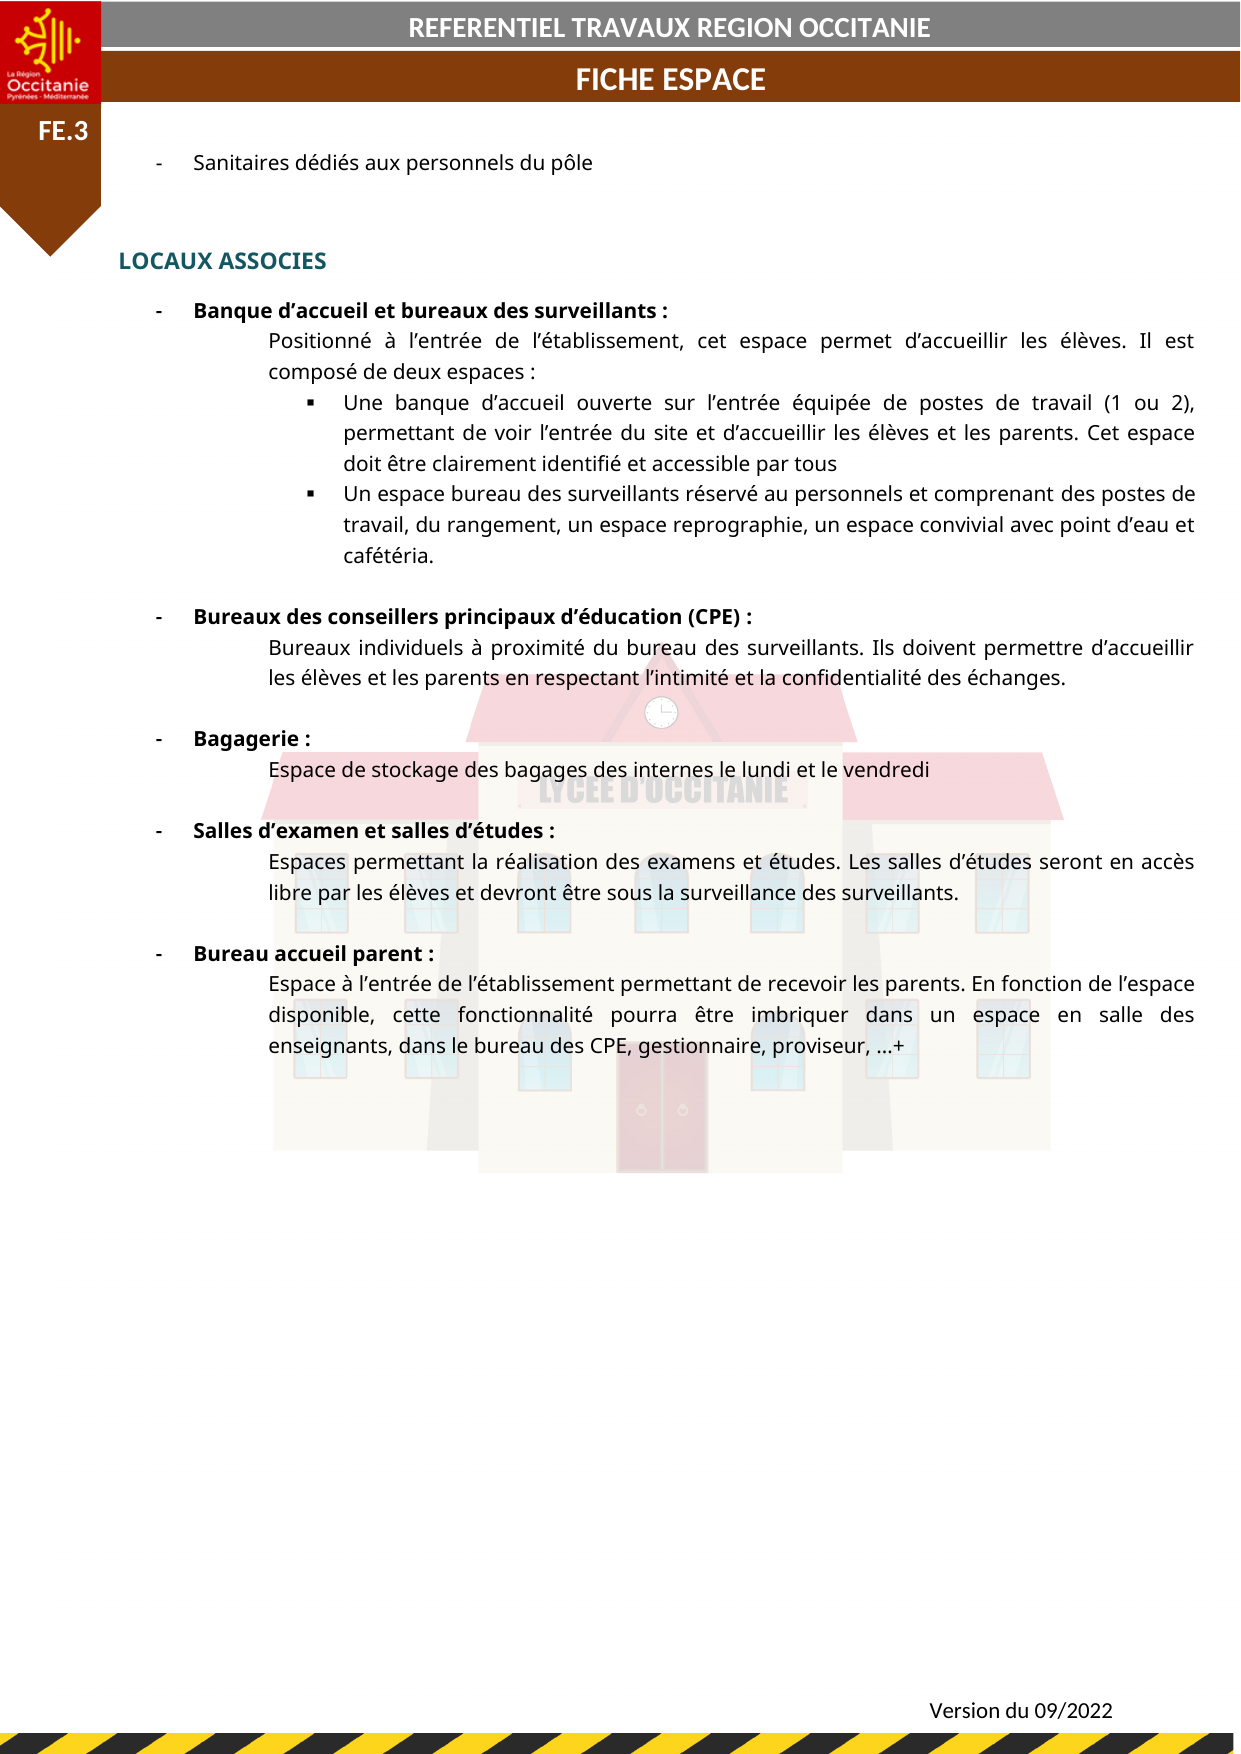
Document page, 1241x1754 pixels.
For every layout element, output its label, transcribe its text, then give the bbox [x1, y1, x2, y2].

list Banque d’accueil et bureaux des surveillants : [156, 296, 1196, 324]
list Bureaux individuels à proximité du bureau des surveillants. Ils doivent permettre d’accueillir les élèves et les parents en respectant l’intimité et la confidentialité des échanges. [268, 633, 1196, 692]
list Bagagerie : [156, 724, 1196, 753]
picture [0, 1733, 1234, 1754]
list Une banque d’accueil ouverte sur l’entrée équipée de postes de travail (1 ou 2), permettant de voir l’entrée du site et d’accueillir les élèves et les parents. Cet espace doit être clairement identifié et accessible par tous [306, 388, 1196, 477]
list Positionné à l’entrée de l’établissement, cet espace permet d’accueillir les élèves. Il est composé de deux espaces : [268, 326, 1196, 385]
list Salles d’examen et salles d’études : [156, 816, 1196, 845]
list Sanitaires dédiés aux personnels du pôle [156, 148, 1196, 176]
list Bureau accueil parent : [156, 939, 1196, 967]
list Espaces permettant la réalisation des examens et études. Les salles d’études seront en accès libre par les élèves et devront être sous la surveillance des surveillants. [268, 847, 1196, 906]
list Espace à l’entrée de l’établissement permettant de recevoir les parents. En fonction de l’espace disponible, cette fonctionnalité pourra être imbriquer dans un espace en salle des enseignants, dans le bureau des CPE, gestionnaire, proviseur, …+ [268, 969, 1196, 1059]
list Espace de stockage des bagages des internes le lundi et le vendredi [268, 755, 1196, 783]
picture [0, 0, 1241, 1723]
list Un espace bureau des surveillants réservé au personnels et comprenant des postes de travail, du rangement, un espace reprographie, un espace convivial avec point d’eau et cafétéria. [306, 479, 1196, 569]
list Bureaux des conseillers principaux d’éducation (CPE) : [156, 602, 1196, 630]
text LOCAUX ASSOCIES [118, 245, 1196, 277]
